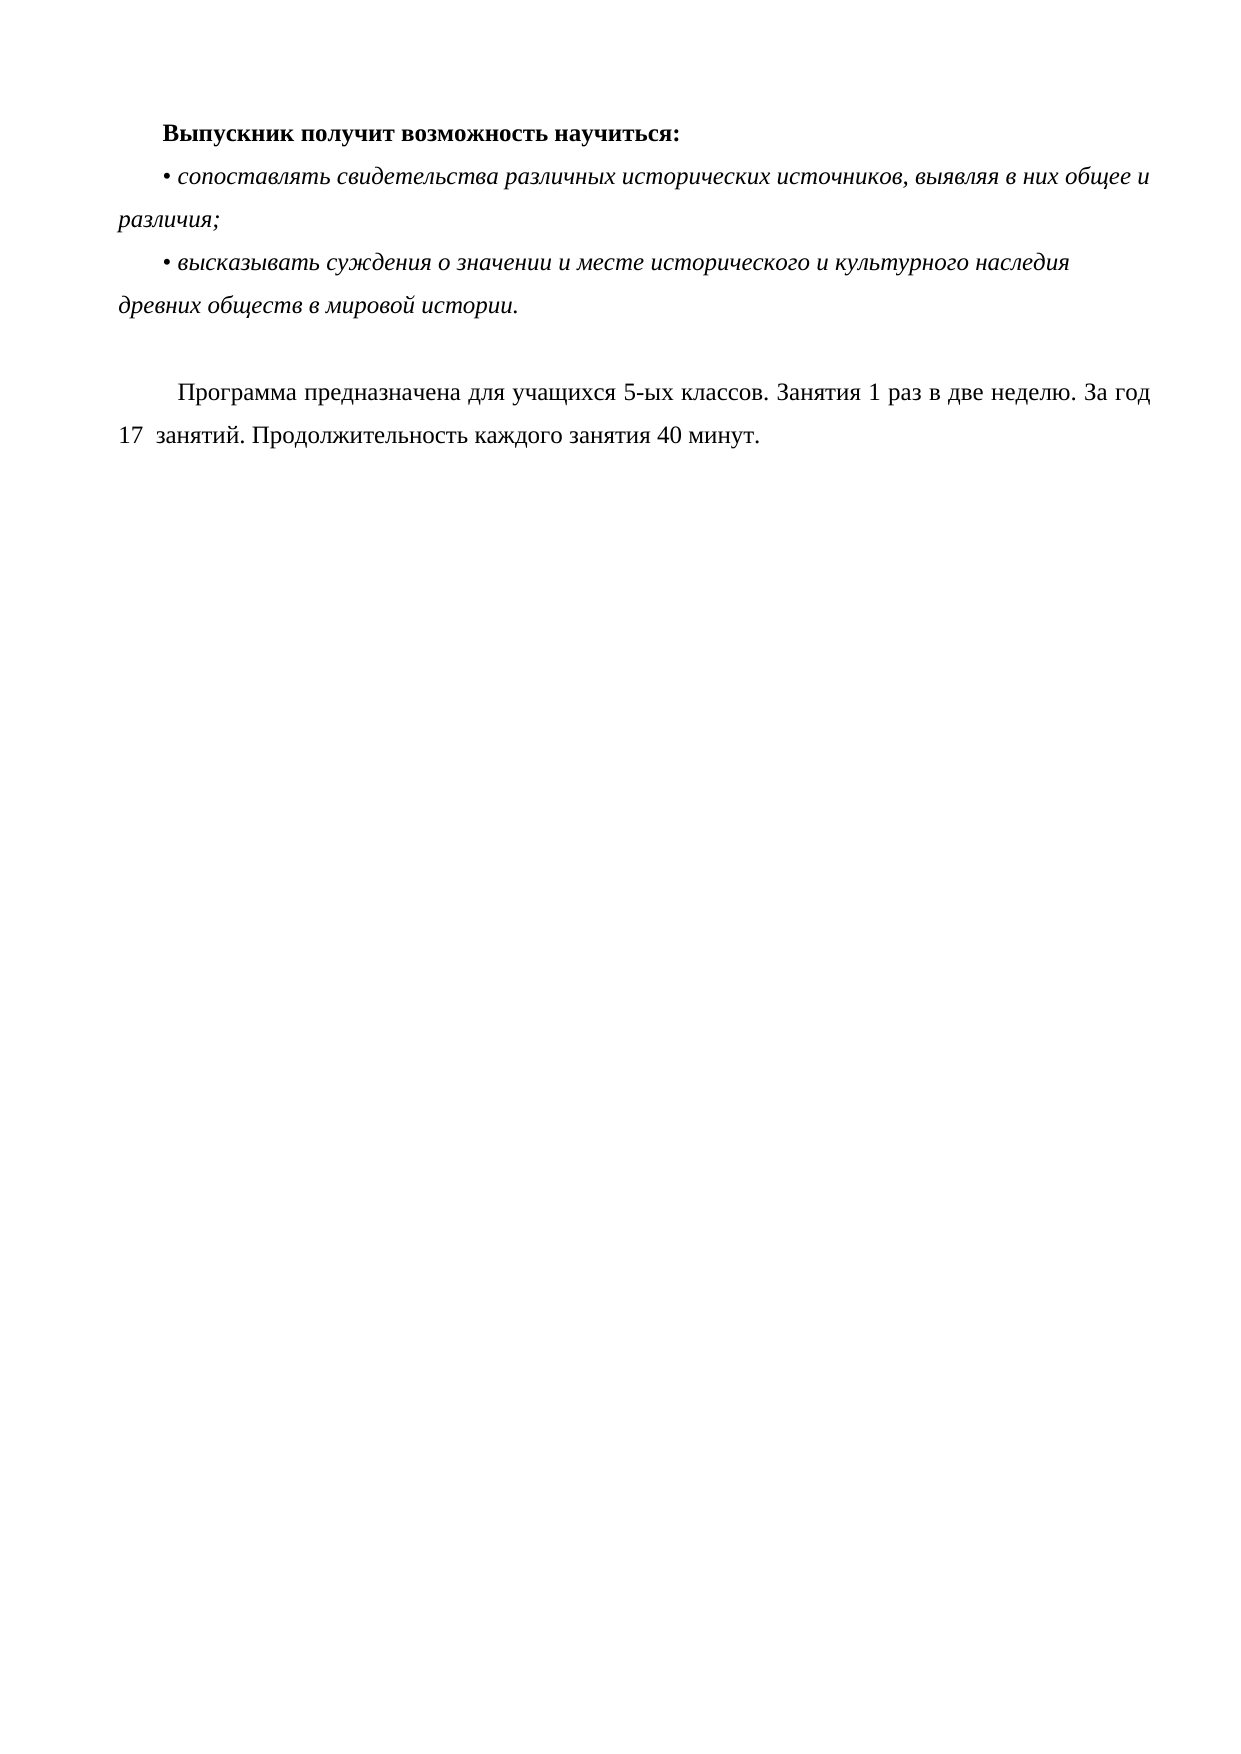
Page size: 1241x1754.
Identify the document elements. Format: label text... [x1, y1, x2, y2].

text Программа предназначена для учащихся 5-ых классов. Занятия 1 раз в две неделю. За год 17 занятий. Продолжительность каждого занятия 40 минут. [118, 377, 1152, 449]
text • сопоставлять свидетельства различных исторических источников, выявляя в них общее и различия; [118, 161, 1152, 233]
text • высказывать суждения о значении и месте исторического и культурного наследия древних обществ в мировой истории. [118, 247, 1152, 319]
text Выпускник получит возможность научиться: [118, 118, 1152, 147]
